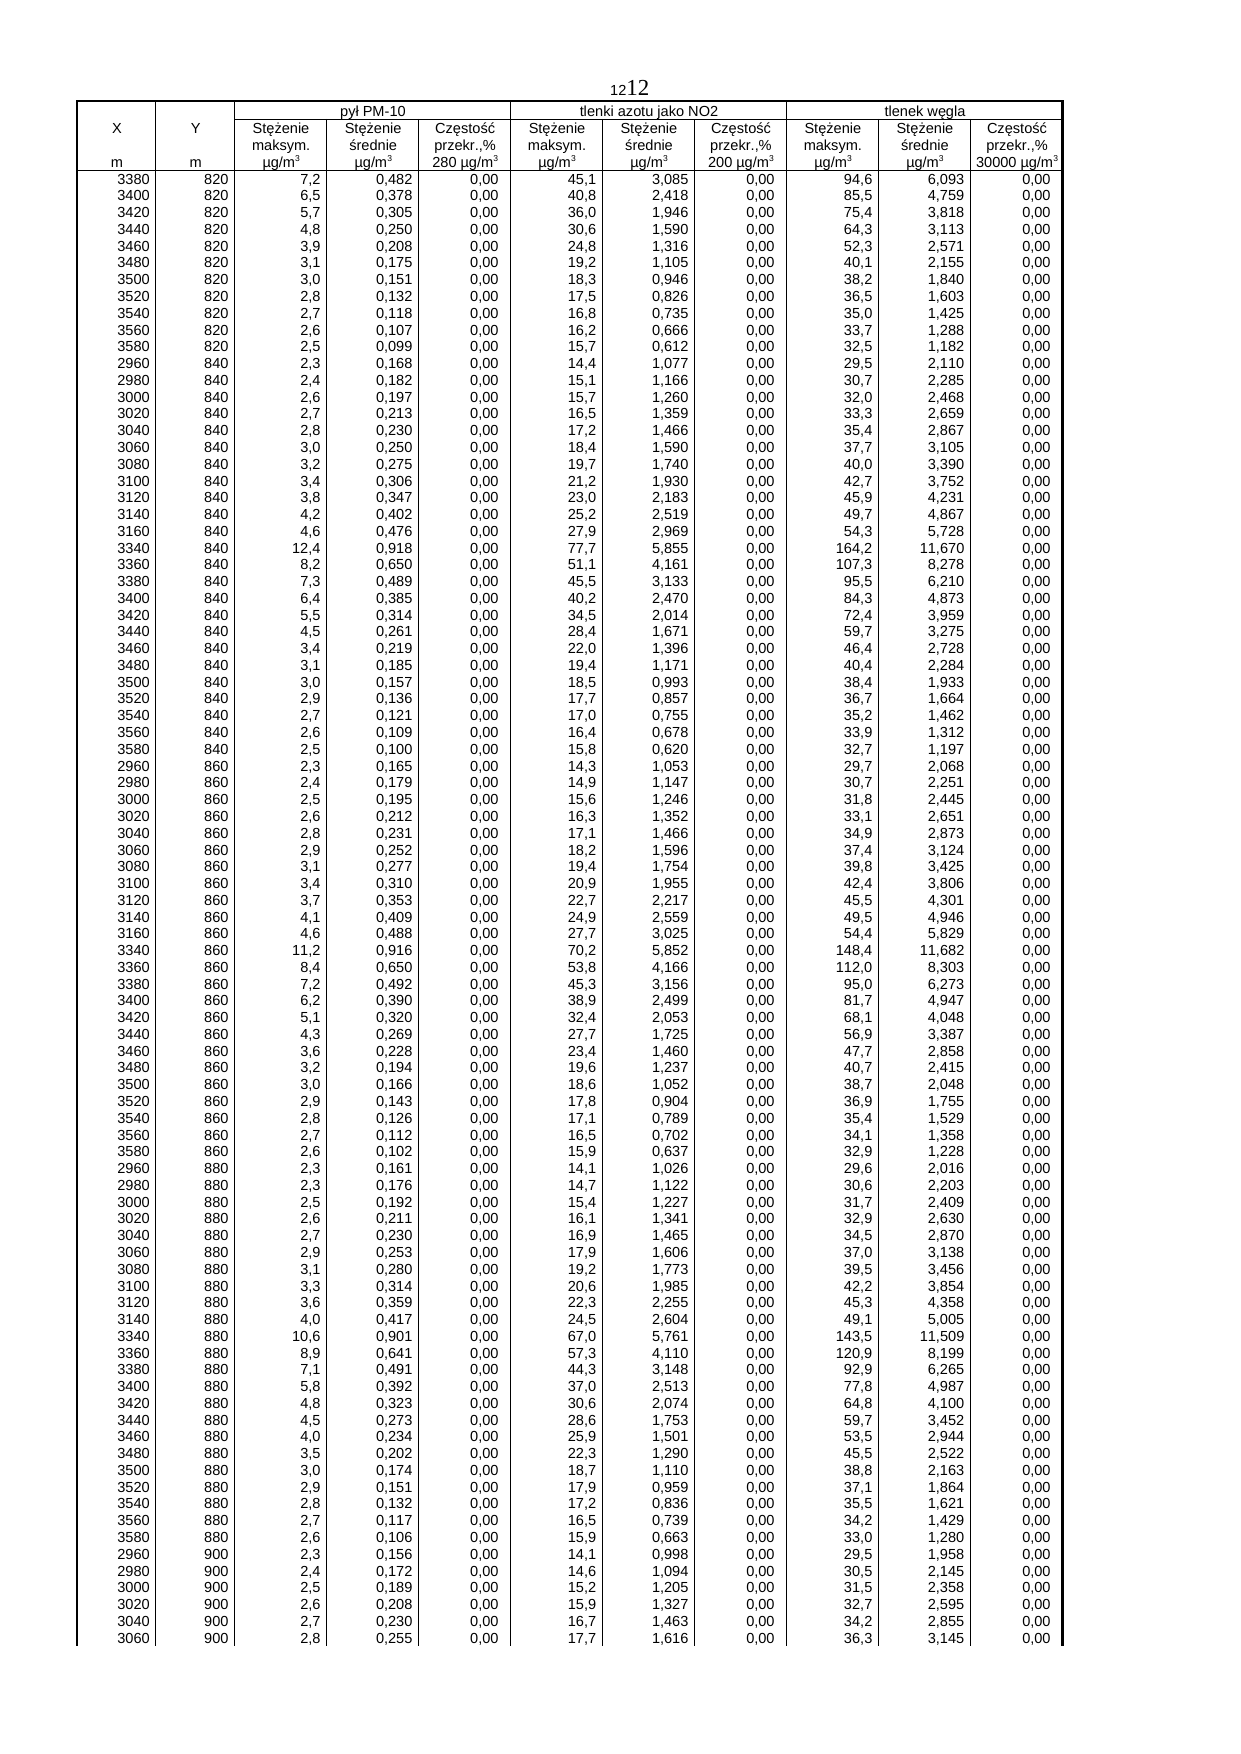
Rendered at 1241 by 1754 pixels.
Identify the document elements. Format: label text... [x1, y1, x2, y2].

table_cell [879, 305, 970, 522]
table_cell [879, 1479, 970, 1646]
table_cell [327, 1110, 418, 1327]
table_cell µg/m3 [235, 154, 326, 170]
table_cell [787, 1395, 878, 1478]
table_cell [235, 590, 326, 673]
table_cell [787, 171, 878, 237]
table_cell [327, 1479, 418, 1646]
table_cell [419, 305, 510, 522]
table_cell Stężenie maksym. [787, 120, 878, 153]
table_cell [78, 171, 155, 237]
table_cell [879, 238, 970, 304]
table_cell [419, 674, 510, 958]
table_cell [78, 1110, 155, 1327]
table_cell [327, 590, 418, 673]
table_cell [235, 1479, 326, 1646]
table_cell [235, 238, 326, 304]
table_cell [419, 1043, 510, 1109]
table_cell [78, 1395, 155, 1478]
table_cell Stężenie średnie [603, 120, 694, 153]
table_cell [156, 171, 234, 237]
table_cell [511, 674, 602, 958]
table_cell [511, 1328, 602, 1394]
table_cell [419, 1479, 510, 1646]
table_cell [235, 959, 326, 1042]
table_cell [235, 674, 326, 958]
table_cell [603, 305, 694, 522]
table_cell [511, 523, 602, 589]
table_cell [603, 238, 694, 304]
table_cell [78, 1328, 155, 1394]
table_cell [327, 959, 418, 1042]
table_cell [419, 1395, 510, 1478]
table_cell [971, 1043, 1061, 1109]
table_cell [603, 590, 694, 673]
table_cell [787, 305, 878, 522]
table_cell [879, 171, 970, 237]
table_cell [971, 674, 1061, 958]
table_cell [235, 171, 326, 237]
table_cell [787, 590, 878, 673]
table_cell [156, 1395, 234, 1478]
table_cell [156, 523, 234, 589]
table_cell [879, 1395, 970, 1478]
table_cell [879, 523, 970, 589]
table_cell µg/m3 [603, 154, 694, 170]
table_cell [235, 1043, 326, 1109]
table_cell X [78, 119, 155, 153]
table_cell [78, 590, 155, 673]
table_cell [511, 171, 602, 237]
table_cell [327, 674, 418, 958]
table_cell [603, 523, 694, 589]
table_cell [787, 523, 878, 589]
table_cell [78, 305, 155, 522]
table_cell 30000 µg/m3 [971, 154, 1061, 170]
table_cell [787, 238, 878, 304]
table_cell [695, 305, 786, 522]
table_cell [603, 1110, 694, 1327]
table_cell µg/m3 [879, 154, 970, 170]
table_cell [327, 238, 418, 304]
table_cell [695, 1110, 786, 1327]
table_cell m [78, 154, 155, 170]
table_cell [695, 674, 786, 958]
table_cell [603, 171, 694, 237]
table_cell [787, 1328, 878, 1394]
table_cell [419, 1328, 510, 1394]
table_cell m [156, 154, 234, 170]
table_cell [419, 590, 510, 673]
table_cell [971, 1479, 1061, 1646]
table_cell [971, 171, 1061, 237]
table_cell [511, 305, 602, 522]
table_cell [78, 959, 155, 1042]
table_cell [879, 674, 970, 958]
table_cell Częstość przekr.,% [695, 120, 786, 153]
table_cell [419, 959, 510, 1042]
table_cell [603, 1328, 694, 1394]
table_cell µg/m3 [327, 154, 418, 170]
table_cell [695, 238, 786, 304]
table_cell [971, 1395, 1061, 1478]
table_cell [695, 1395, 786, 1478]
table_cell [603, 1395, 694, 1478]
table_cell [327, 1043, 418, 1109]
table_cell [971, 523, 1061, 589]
table_cell Częstość przekr.,% [419, 120, 510, 153]
table_header [156, 102, 234, 119]
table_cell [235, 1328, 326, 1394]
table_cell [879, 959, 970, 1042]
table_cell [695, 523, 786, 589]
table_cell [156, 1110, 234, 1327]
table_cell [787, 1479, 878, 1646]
table_header pył PM-10 [235, 102, 510, 119]
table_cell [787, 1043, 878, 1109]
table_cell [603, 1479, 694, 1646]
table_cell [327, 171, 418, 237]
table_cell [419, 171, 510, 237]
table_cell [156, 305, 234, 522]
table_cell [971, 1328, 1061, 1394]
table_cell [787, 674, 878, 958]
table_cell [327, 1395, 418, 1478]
table_cell Stężenie średnie [327, 120, 418, 153]
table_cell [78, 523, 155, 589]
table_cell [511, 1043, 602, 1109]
table_cell Y [156, 119, 234, 153]
table_header [78, 102, 155, 119]
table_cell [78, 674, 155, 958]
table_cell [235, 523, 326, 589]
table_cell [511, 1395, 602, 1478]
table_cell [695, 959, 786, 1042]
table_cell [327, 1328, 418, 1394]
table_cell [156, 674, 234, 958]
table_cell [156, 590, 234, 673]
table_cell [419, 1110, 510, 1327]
table_cell Stężenie maksym. [511, 120, 602, 153]
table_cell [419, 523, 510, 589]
table_header tlenki azotu jako NO2 [511, 102, 786, 119]
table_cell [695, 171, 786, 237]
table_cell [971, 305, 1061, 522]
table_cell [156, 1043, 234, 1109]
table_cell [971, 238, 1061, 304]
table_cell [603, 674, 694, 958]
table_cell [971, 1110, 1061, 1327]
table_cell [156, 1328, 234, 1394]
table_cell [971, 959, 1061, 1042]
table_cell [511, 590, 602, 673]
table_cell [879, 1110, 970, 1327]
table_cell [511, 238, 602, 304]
table_cell µg/m3 [787, 154, 878, 170]
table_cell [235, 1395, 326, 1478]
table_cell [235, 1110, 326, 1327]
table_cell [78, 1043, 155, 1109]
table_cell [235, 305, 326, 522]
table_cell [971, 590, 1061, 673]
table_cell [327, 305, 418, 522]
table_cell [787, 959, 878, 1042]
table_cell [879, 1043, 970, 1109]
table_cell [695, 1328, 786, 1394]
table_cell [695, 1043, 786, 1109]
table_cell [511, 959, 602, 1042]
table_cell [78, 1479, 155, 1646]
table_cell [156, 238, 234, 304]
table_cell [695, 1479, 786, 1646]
table_cell Częstość przekr.,% [971, 120, 1061, 153]
table_cell 280 µg/m3 [419, 154, 510, 170]
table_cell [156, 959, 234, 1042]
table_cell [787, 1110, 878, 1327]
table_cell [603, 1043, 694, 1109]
table_cell µg/m3 [511, 154, 602, 170]
table_cell Stężenie średnie [879, 120, 970, 153]
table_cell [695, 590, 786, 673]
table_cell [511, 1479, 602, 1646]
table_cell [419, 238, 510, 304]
table_header tlenek węgla [787, 102, 1061, 119]
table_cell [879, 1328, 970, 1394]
table_cell Stężenie maksym. [235, 120, 326, 153]
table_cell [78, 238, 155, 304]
table_cell 200 µg/m3 [695, 154, 786, 170]
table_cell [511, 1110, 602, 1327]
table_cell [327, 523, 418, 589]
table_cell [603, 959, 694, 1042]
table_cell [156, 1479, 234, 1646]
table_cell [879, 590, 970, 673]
